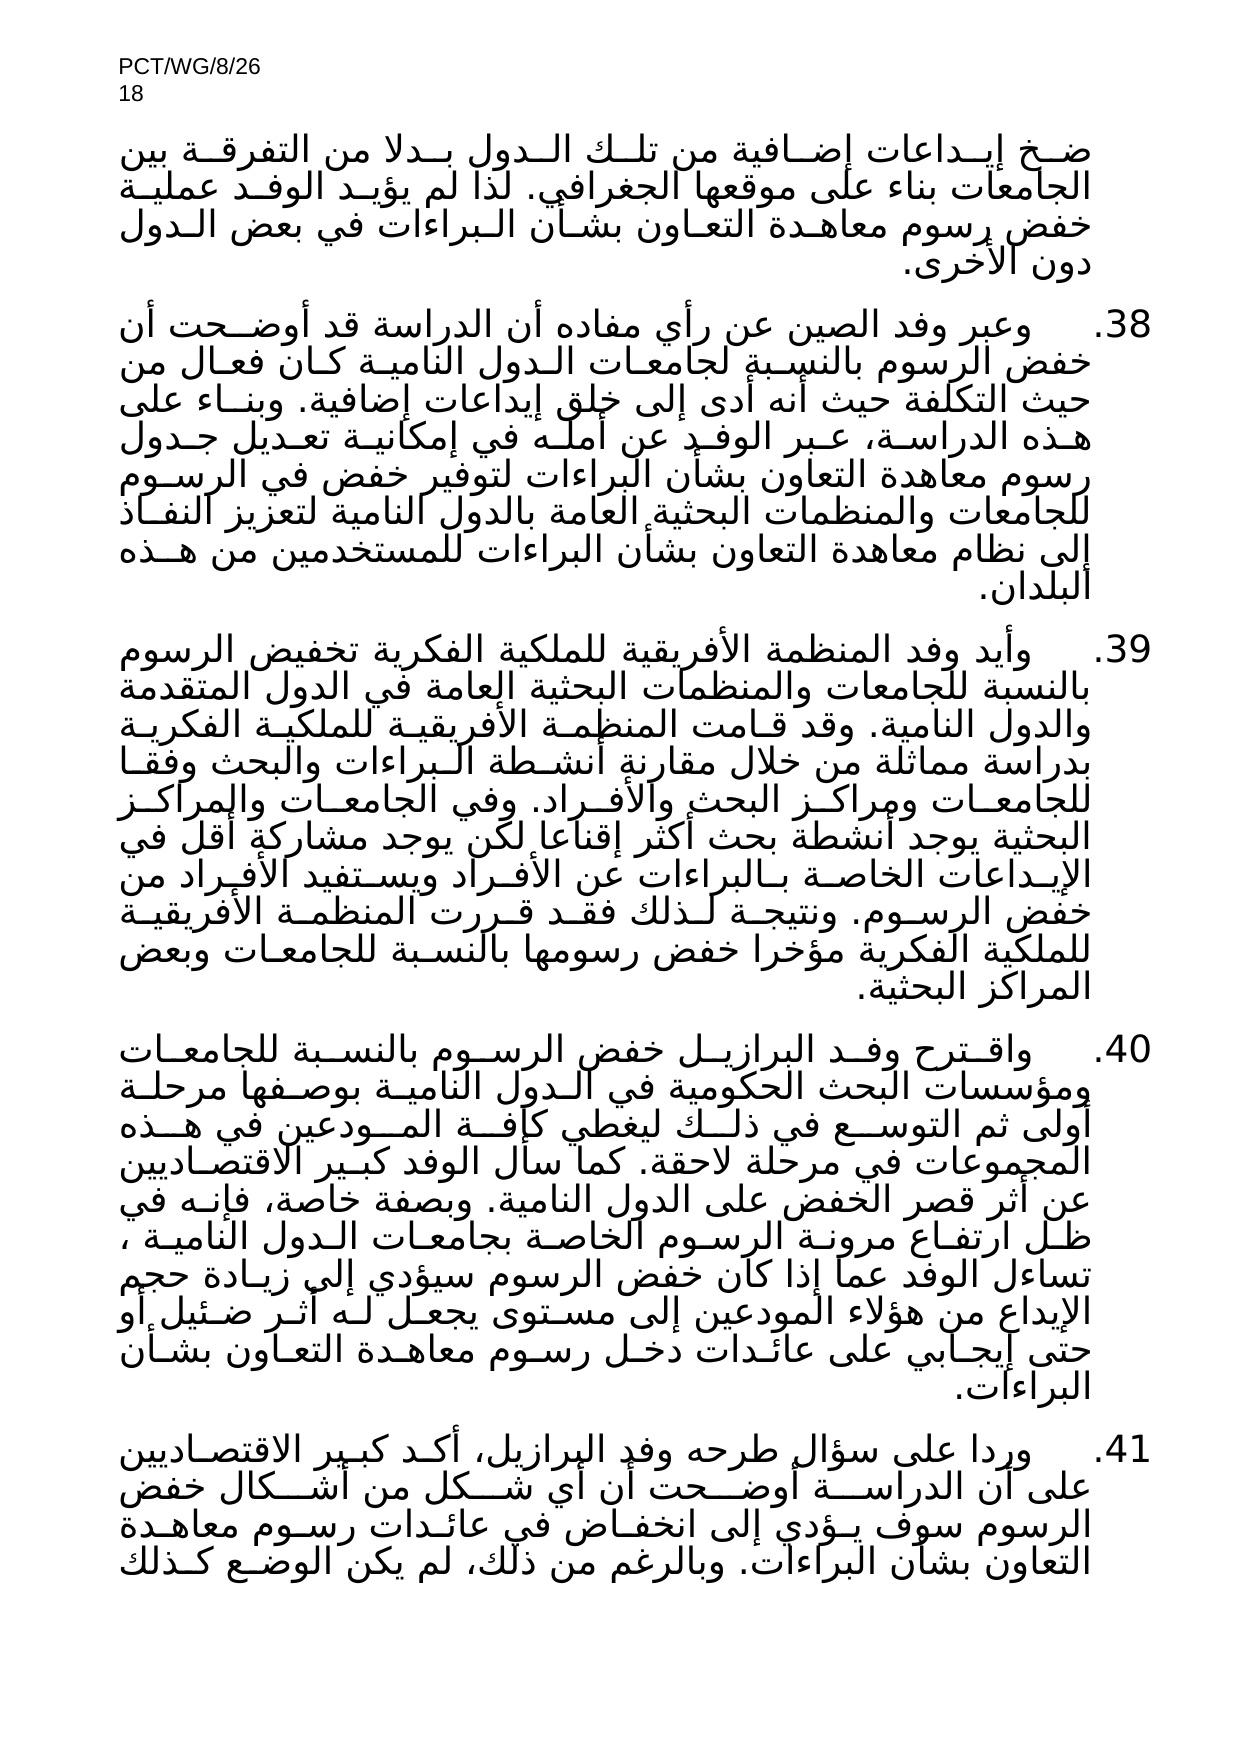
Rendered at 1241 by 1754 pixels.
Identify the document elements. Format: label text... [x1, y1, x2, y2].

text وأيد وفد المنظمة الأفريقية للملكية الفكرية تخفيض الرسوم بالنسبة للجامعات والمنظمات البحثية العامة في الدول المتقدمة والدول النامية. وقد قامت المنظمة الأفريقية للملكية الفكرية بدراسة مماثلة من خلال مقارنة أنشطة البراءات والبحث وفقا للجامعات ومراكز البحث والأفراد. وفي الجامعات والمراكز البحثية يوجد أنشطة بحث أكثر إقناعا لكن يوجد مشاركة أقل في الإيداعات الخاصة بالبراءات عن الأفراد ويستفيد الأفراد من خفض الرسوم. ونتيجة لذلك فقد قررت المنظمة الأفريقية للملكية الفكرية مؤخرا خفض رسومها بالنسبة للجامعات وبعض المراكز البحثية. [118, 632, 1092, 1007]
text واقترح وفد البرازيل خفض الرسوم بالنسبة للجامعات ومؤسسات البحث الحكومية في الدول النامية بوصفها مرحلة أولى ثم التوسع في ذلك ليغطي كافة المودعين في هذه المجموعات في مرحلة لاحقة. كما سأل الوفد كبير الاقتصاديين عن أثر قصر الخفض على الدول النامية. وبصفة خاصة، فإنه في ظل ارتفاع مرونة الرسوم الخاصة بجامعات الدول النامية ، تساءل الوفد عما إذا كان خفض الرسوم سيؤدي إلى زيادة حجم الإيداع من هؤلاء المودعين إلى مستوى يجعل له أثر ضئيل أو حتى إيجابي على عائدات دخل رسوم معاهدة التعاون بشأن البراءات. [118, 1032, 1092, 1407]
text وعبر وفد الصين عن رأي مفاده أن الدراسة قد أوضحت أن خفض الرسوم بالنسبة لجامعات الدول النامية كان فعال من حيث التكلفة حيث أنه أدى إلى خلق إيداعات إضافية. وبناء على هذه الدراسة، عبر الوفد عن أمله في إمكانية تعديل جدول رسوم معاهدة التعاون بشأن البراءات لتوفير خفض في الرسوم للجامعات والمنظمات البحثية العامة بالدول النامية لتعزيز النفاذ إلى نظام معاهدة التعاون بشأن البراءات للمستخدمين من هذه البلدان. [118, 307, 1092, 607]
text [118, 132, 1092, 282]
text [118, 1432, 1092, 1582]
